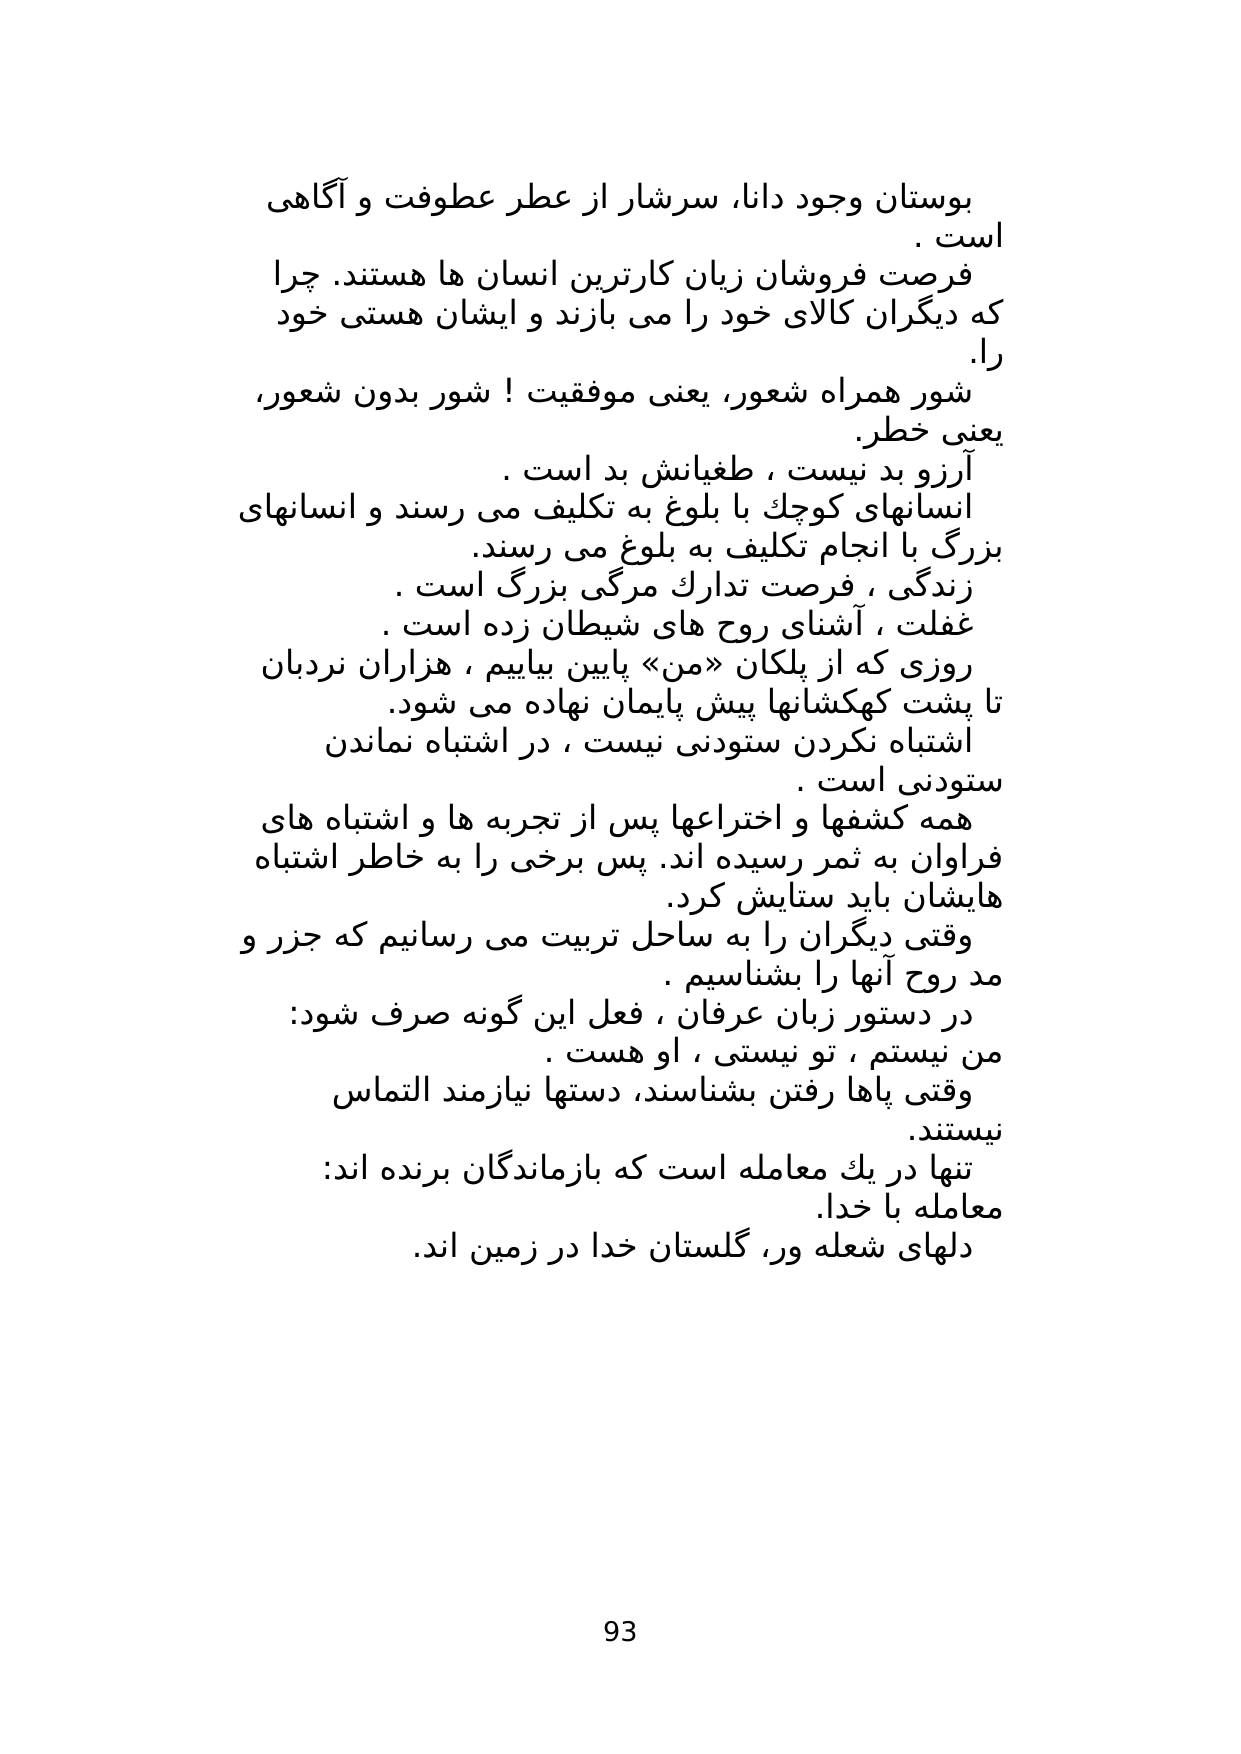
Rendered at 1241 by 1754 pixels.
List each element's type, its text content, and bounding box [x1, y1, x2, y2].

text بوستان وجود دانا، سرشار از عطر عطوفت و آگاهى است . [236, 177, 1004, 255]
text وقتى ديگران را به ساحل تربيت مى رسانيم كه جزر و مد روح آنها را بشناسيم . [236, 915, 1004, 993]
text شور همراه شعور، يعنى موفقيت ! شور بدون شعور، يعنى خطر. [236, 371, 1004, 449]
text همه كشفها و اختراعها پس از تجربه ها و اشتباه هاى فراوان به ثمر رسيده اند. پس برخى را به خاطر اشتباه هايشان بايد ستايش كرد. [236, 799, 1004, 915]
text دلهاى شعله ور، گلستان خدا در زمين اند. [236, 1226, 1004, 1265]
text انسانهاى كوچك با بلوغ به تكليف مى رسند و انسانهاى بزرگ با انجام تكليف به بلوغ مى رسند. [236, 488, 1004, 566]
text آرزو بد نيست ، طغيانش بد است . [236, 449, 1004, 488]
text غفلت ، آشناى روح هاى شيطان زده است . [236, 604, 1004, 643]
text اشتباه نكردن ستودنى نيست ، در اشتباه نماندن ستودنى است . [236, 721, 1004, 799]
text در دستور زبان عرفان ، فعل اين گونه صرف شود: من نيستم ، تو نيستى ، او هست . [236, 993, 1004, 1071]
text وقتى پاها رفتن بشناسند، دستها نيازمند التماس نيستند. [236, 1071, 1004, 1148]
text فرصت فروشان زيان كارترين انسان ها هستند. چرا كه ديگران كالاى خود را مى بازند و ايشان هستى خود را. [236, 255, 1004, 371]
text تنها در يك معامله است كه بازماندگان برنده اند: معامله با خدا. [236, 1148, 1004, 1226]
text زندگى ، فرصت تدارك مرگى بزرگ است . [236, 566, 1004, 604]
text روزى كه از پلكان «من» پايين بياييم ، هزاران نردبان تا پشت كهكشانها پيش پايمان نهاده مى شود. [236, 643, 1004, 721]
